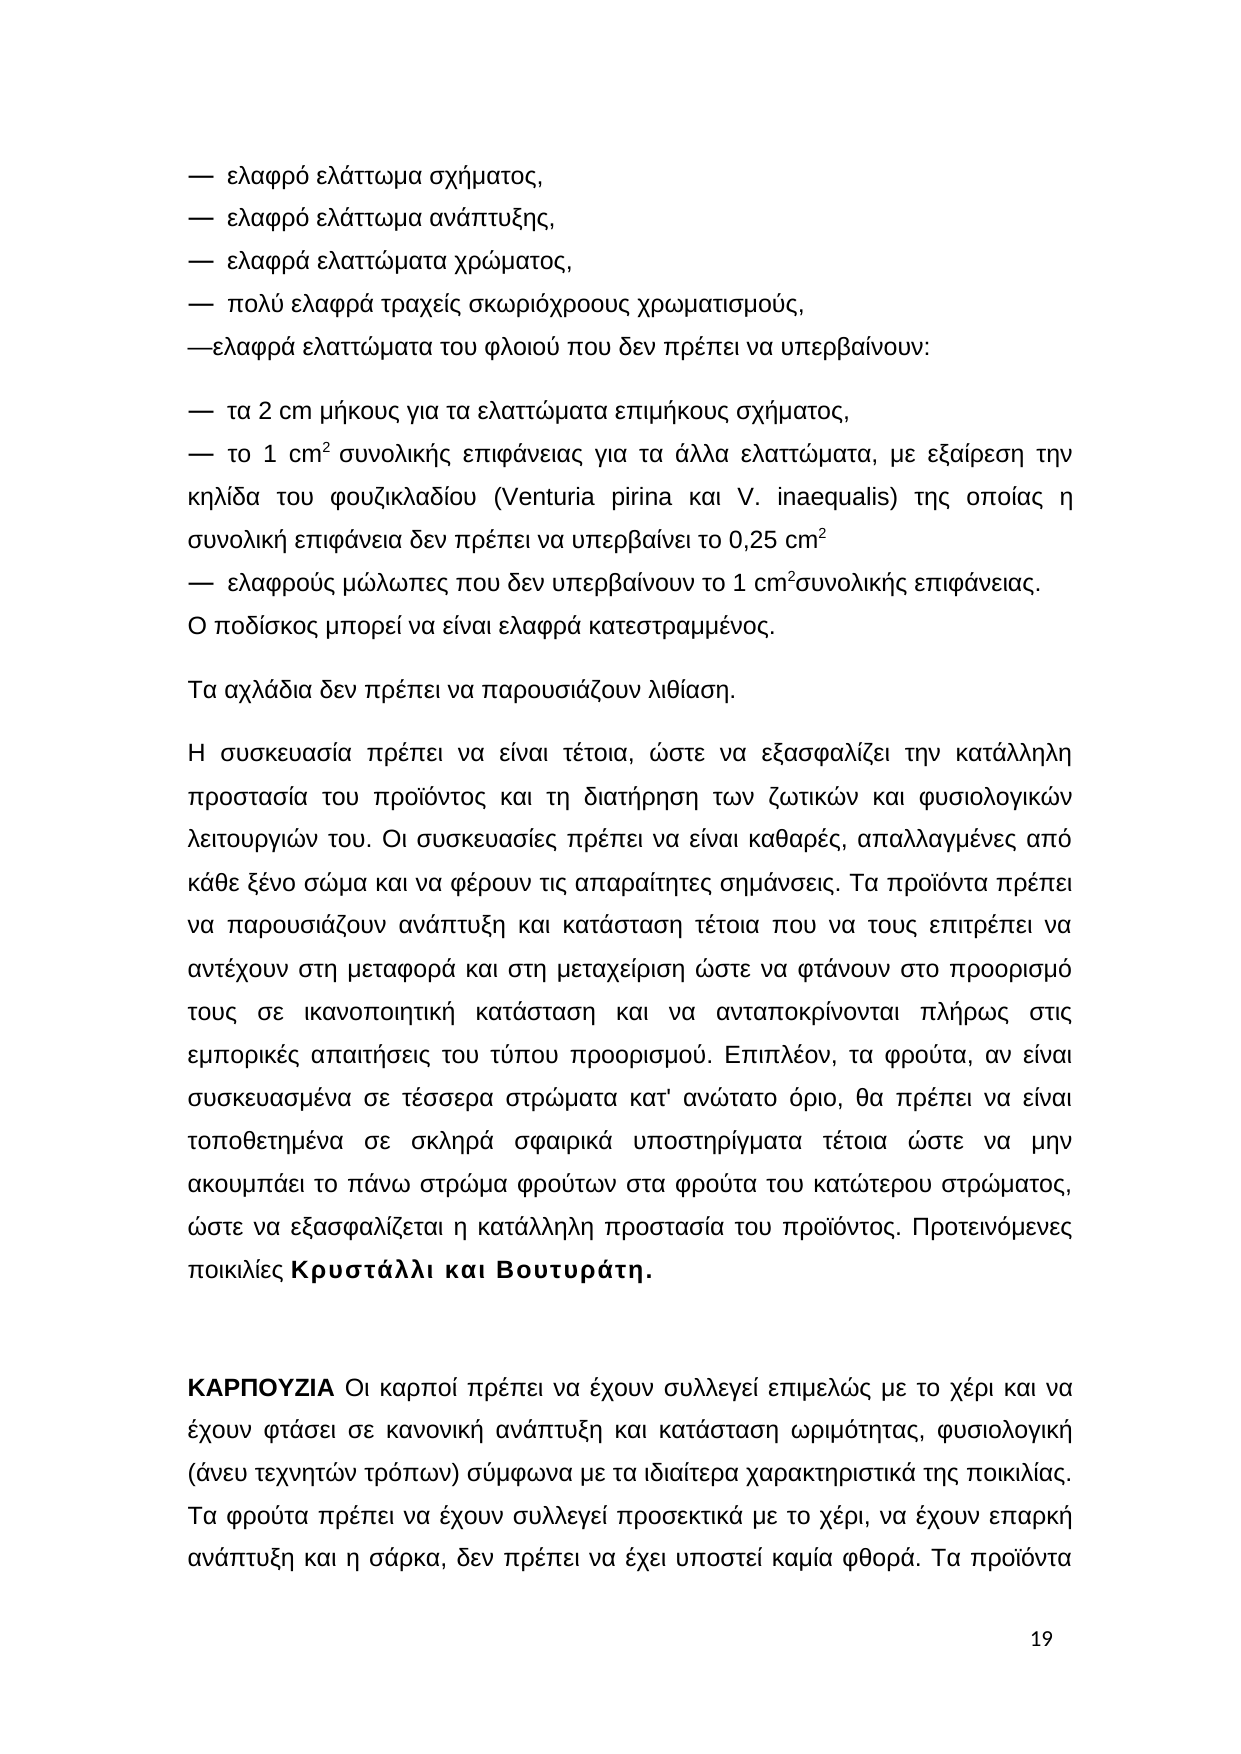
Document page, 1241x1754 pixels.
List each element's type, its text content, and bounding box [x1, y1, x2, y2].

list ελαφρό ελάττωμα ανάπτυξης, [187, 193, 1073, 235]
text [187, 1362, 1073, 1575]
text Ο ποδίσκος μπορεί να είναι ελαφρά κατεστραμμένος. [187, 600, 1073, 643]
list ελαφρό ελάττωμα σχήματος, [187, 150, 1073, 193]
text Τα αχλάδια δεν πρέπει να παρουσιάζουν λιθίαση. [187, 664, 1073, 707]
list πολύ ελαφρά τραχείς σκωριόχροους χρωματισμούς, [187, 278, 1073, 321]
list τα 2 cm μήκους για τα ελαττώματα επιμήκους σχήματος, [187, 385, 1073, 428]
text Η συσκευασία πρέπει να είναι τέτοια, ώστε να εξασφαλίζει την κατάλληλη προστασία του προϊόντος και τη διατήρηση των ζωτικών και φυσιολογικών λειτουργιών του. Οι συσκευασίες πρέπει να είναι καθαρές, απαλλαγμένες από κάθε ξένο σώμα και να φέρουν τις απαραίτητες σημάνσεις. Τα προϊόντα πρέπει να παρουσιάζουν ανάπτυξη και κατάσταση τέτοια που να τους επιτρέπει να αντέχουν στη μεταφορά και στη μεταχείριση ώστε να φτάνουν στο προορισμό τους σε ικανοποιητική κατάσταση και να ανταποκρίνονται πλήρως στις εμπορικές απαιτήσεις του τύπου προορισμού. Επιπλέον, τα φρούτα, αν είναι συσκευασμένα σε τέσσερα στρώματα κατ' ανώτατο όριο, θα πρέπει να είναι τοποθετημένα σε σκληρά σφαιρικά υποστηρίγματα τέτοια ώστε να μην ακουμπάει το πάνω στρώμα φρούτων στα φρούτα του κατώτερου στρώματος, ώστε να εξασφαλίζεται η κατάλληλη προστασία του προϊόντος. Προτεινόμενες ποικιλίες Κρυστάλλι και Βουτυράτη. [187, 727, 1073, 1287]
list ελαφρά ελαττώματα χρώματος, [187, 235, 1073, 278]
list ελαφρούς μώλωπες που δεν υπερβαίνουν το 1 cm2συνολικής επιφάνειας. [187, 557, 1073, 600]
list το 1 cm2 συνολικής επιφάνειας για τα άλλα ελαττώματα, με εξαίρεση την κηλίδα του φουζικλαδίου (Venturia pirina και V. inaequalis) της οποίας η συνολική επιφάνεια δεν πρέπει να υπερβαίνει το 0,25 cm2 [187, 428, 1073, 557]
text —ελαφρά ελαττώματα του φλοιού που δεν πρέπει να υπερβαίνουν: [187, 321, 1073, 364]
